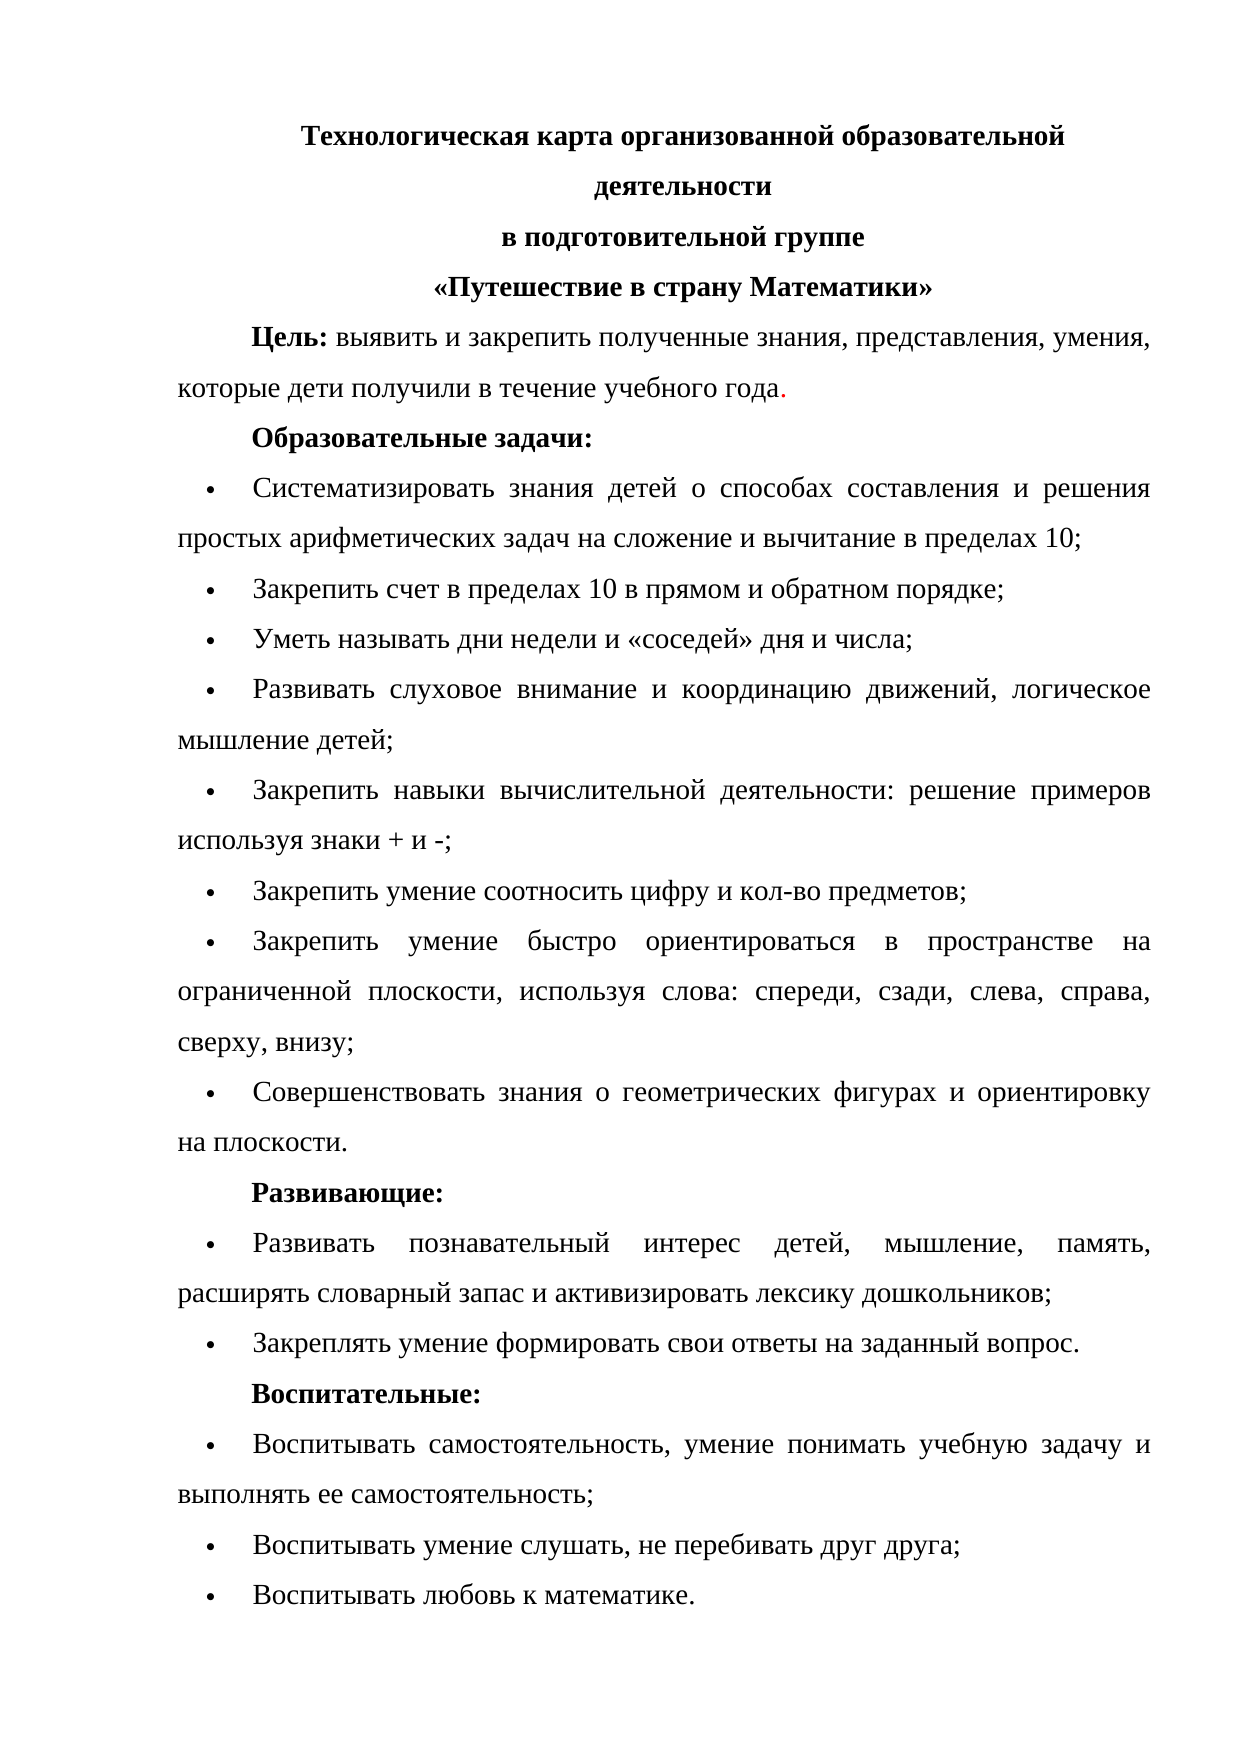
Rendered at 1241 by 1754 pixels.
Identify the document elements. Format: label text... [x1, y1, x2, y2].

text Воспитательные: [177, 1376, 1152, 1409]
text Цель: выявить и закрепить полученные знания, представления, умения, которые дети получили в течение учебного года. [177, 319, 1152, 403]
list Воспитывать умение слушать, не перебивать друг друга; [177, 1527, 1152, 1560]
list Систематизировать знания детей о способах составления и решения простых арифметических задач на сложение и вычитание в пределах 10; [177, 470, 1152, 554]
list Воспитывать любовь к математике. [177, 1577, 1152, 1611]
text «Путешествие в страну Математики» [214, 269, 1152, 303]
list Совершенствовать знания о геометрических фигурах и ориентировку на плоскости. [177, 1074, 1152, 1158]
list Закрепить умение соотносить цифру и кол-во предметов; [177, 873, 1152, 906]
list Развивать познавательный интерес детей, мышление, память, расширять словарный запас и активизировать лексику дошкольников; [177, 1225, 1152, 1309]
list Уметь называть дни недели и «соседей» дня и числа; [177, 621, 1152, 655]
text Развивающие: [177, 1175, 1152, 1208]
list Закреплять умение формировать свои ответы на заданный вопрос. [177, 1326, 1152, 1359]
list Воспитывать самостоятельность, умение понимать учебную задачу и выполнять ее самостоятельность; [177, 1426, 1152, 1510]
list Развивать слуховое внимание и координацию движений, логическое мышление детей; [177, 672, 1152, 755]
text в подготовительной группе [214, 219, 1152, 252]
list Закрепить счет в пределах 10 в прямом и обратном порядке; [177, 571, 1152, 604]
list Закрепить умение быстро ориентироваться в пространстве на ограниченной плоскости, используя слова: спереди, сзади, слева, справа, сверху, внизу; [177, 923, 1152, 1057]
text Образовательные задачи: [177, 420, 1152, 453]
text Технологическая карта организованной образовательной деятельности [214, 118, 1152, 202]
list Закрепить навыки вычислительной деятельности: решение примеров используя знаки + и -; [177, 772, 1152, 856]
